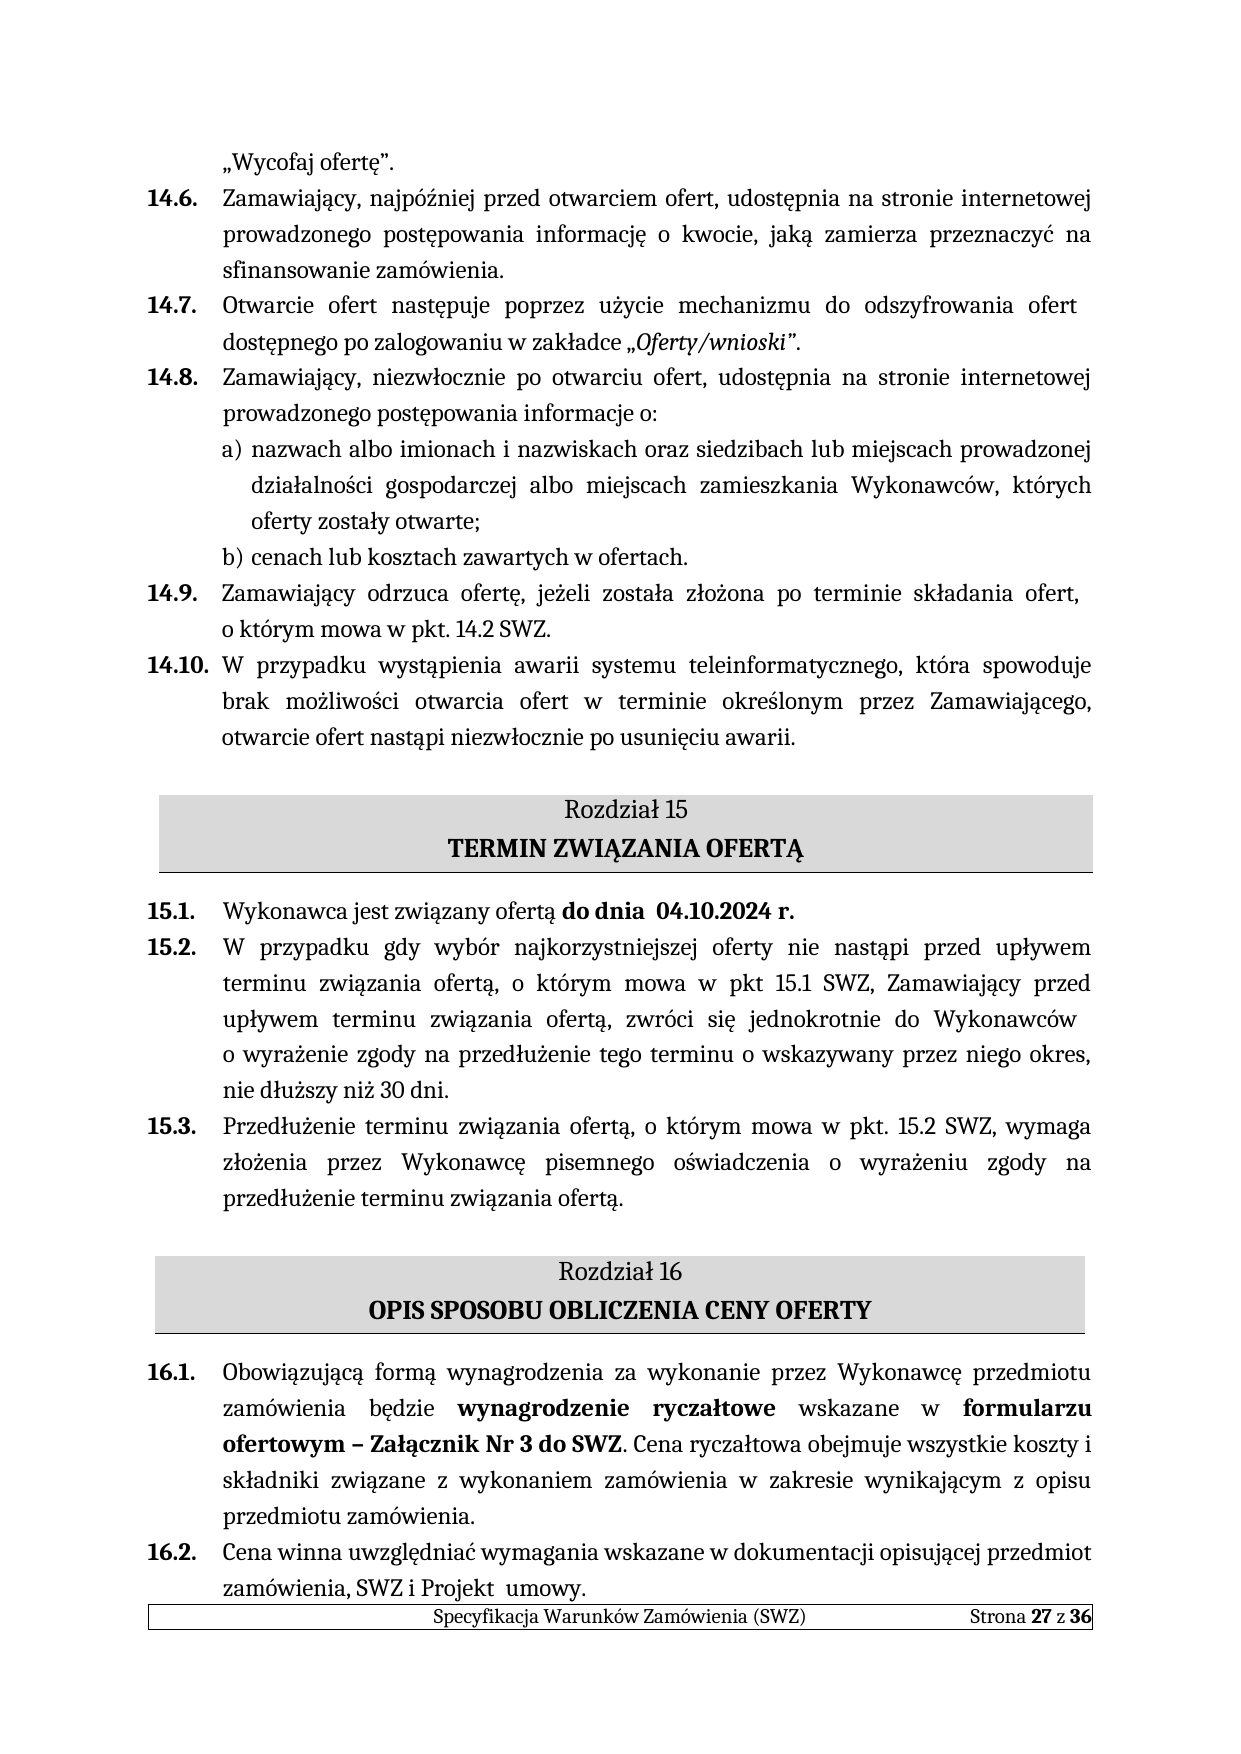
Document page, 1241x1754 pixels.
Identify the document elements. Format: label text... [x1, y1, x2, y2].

list nazwach albo imionach i nazwiskach oraz siedzibach lub miejscach prowadzonej działalności gospodarczej albo miejscach zamieszkania Wykonawców, których oferty zostały otwarte; [222, 435, 1092, 536]
table_header Rozdział 15 TERMIN ZWIĄZANIA OFERTĄ [159, 795, 1093, 872]
list Wykonawca jest związany ofertą do dnia 04.10.2024 r. [148, 897, 1092, 925]
table_header Rozdział 16 OPIS SPOSOBU OBLICZENIA CENY OFERTY [155, 1256, 1085, 1333]
list Otwarcie ofert następuje poprzez użycie mechanizmu do odszyfrowania ofert dostępnego po zalogowaniu w zakładce „Oferty/wnioski”. [148, 291, 1092, 356]
list cenach lub kosztach zawartych w ofertach. [222, 543, 1092, 572]
list Obowiązującą formą wynagrodzenia za wykonanie przez Wykonawcę przedmiotu zamówienia będzie wynagrodzenie ryczałtowe wskazane w formularzu ofertowym – Załącznik Nr 3 do SWZ. Cena ryczałtowa obejmuje wszystkie koszty i składniki związane z wykonaniem zamówienia w zakresie wynikającym z opisu przedmiotu zamówienia. [148, 1358, 1092, 1531]
list W przypadku wystąpienia awarii systemu teleinformatycznego, która spowoduje brak możliwości otwarcia ofert w terminie określonym przez Zamawiającego, otwarcie ofert nastąpi niezwłocznie po usunięciu awarii. [148, 651, 1092, 751]
list Cena winna uwzględniać wymagania wskazane w dokumentacji opisującej przedmiot zamówienia, SWZ i Projekt umowy. [148, 1538, 1092, 1602]
list Zamawiający odrzuca ofertę, jeżeli została złożona po terminie składania ofert, o którym mowa w pkt. 14.2 SWZ. [148, 579, 1092, 644]
list Zamawiający, niezwłocznie po otwarciu ofert, udostępnia na stronie internetowej prowadzonego postępowania informacje o: [148, 363, 1092, 428]
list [148, 148, 1092, 176]
list Przedłużenie terminu związania ofertą, o którym mowa w pkt. 15.2 SWZ, wymaga złożenia przez Wykonawcę pisemnego oświadczenia o wyrażeniu zgody na przedłużenie terminu związania ofertą. [148, 1112, 1092, 1213]
list Zamawiający, najpóźniej przed otwarciem ofert, udostępnia na stronie internetowej prowadzonego postępowania informację o kwocie, jaką zamierza przeznaczyć na sfinansowanie zamówienia. [148, 184, 1092, 284]
list W przypadku gdy wybór najkorzystniejszej oferty nie nastąpi przed upływem terminu związania ofertą, o którym mowa w pkt 15.1 SWZ, Zamawiający przed upływem terminu związania ofertą, zwróci się jednokrotnie do Wykonawców o wyrażenie zgody na przedłużenie tego terminu o wskazywany przez niego okres, nie dłuższy niż 30 dni. [148, 933, 1092, 1105]
